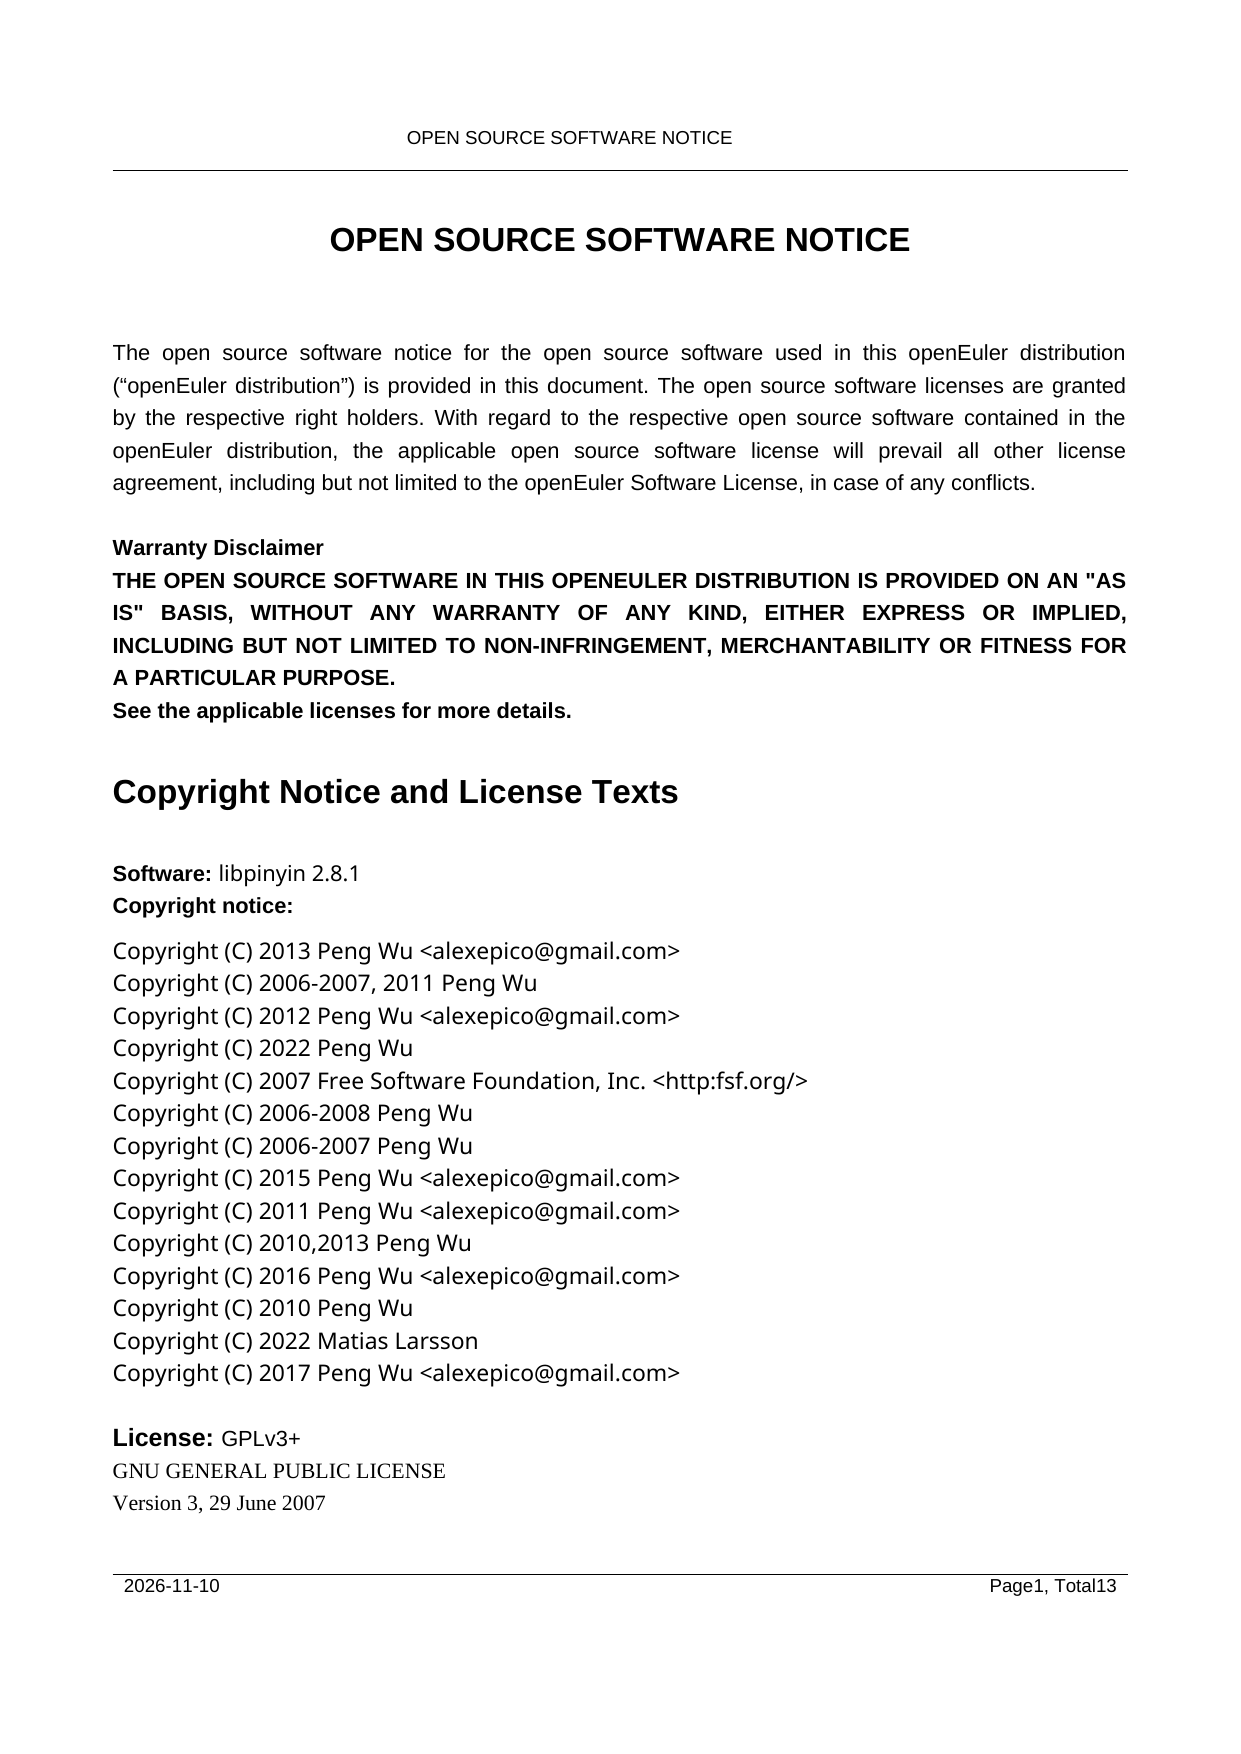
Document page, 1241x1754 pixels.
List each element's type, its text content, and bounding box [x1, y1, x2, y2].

title Software: libpinyin 2.8.1 [112, 856, 1128, 889]
text Copyright (C) 2013 Peng Wu <alexepico@gmail.com> Copyright (C) 2006-2007, 2011 Peng Wu Copyright (C) 2012 Peng Wu <alexepico@gmail.com> Copyright (C) 2022 Peng Wu Copyright (C) 2007 Free Software Foundation, Inc. <http:fsf.org/> Copyright (C) 2006-2008 Peng Wu Copyright (C) 2006-2007 Peng Wu Copyright (C) 2015 Peng Wu <alexepico@gmail.com> Copyright (C) 2011 Peng Wu <alexepico@gmail.com> Copyright (C) 2010,2013 Peng Wu Copyright (C) 2016 Peng Wu <alexepico@gmail.com> Copyright (C) 2010 Peng Wu Copyright (C) 2022 Matias Larsson Copyright (C) 2017 Peng Wu <alexepico@gmail.com> [112, 934, 1128, 1421]
text THE OPEN SOURCE SOFTWARE IN THIS OPENEULER DISTRIBUTION IS PROVIDED ON AN "AS IS" BASIS, WITHOUT ANY WARRANTY OF ANY KIND, EITHER EXPRESS OR IMPLIED, INCLUDING BUT NOT LIMITED TO NON-INFRINGEMENT, MERCHANTABILITY OR FITNESS FOR A PARTICULAR PURPOSE. See the applicable licenses for more details. [112, 564, 1128, 726]
text The open source software notice for the open source software used in this openEuler distribution (“openEuler distribution”) is provided in this document. The open source software licenses are granted by the respective right holders. With regard to the respective open source software contained in the openEuler distribution, the applicable open source software license will prevail all other license agreement, including but not limited to the openEuler Software License, in case of any conflicts. [112, 336, 1128, 499]
text License: GPLv3+ [112, 1421, 1128, 1454]
text OPEN SOURCE SOFTWARE NOTICE [112, 206, 1128, 271]
text Warranty Disclaimer [112, 531, 1128, 564]
text Copyright Notice and License Texts [112, 759, 1128, 824]
text Copyright notice: [112, 889, 1128, 921]
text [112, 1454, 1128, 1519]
